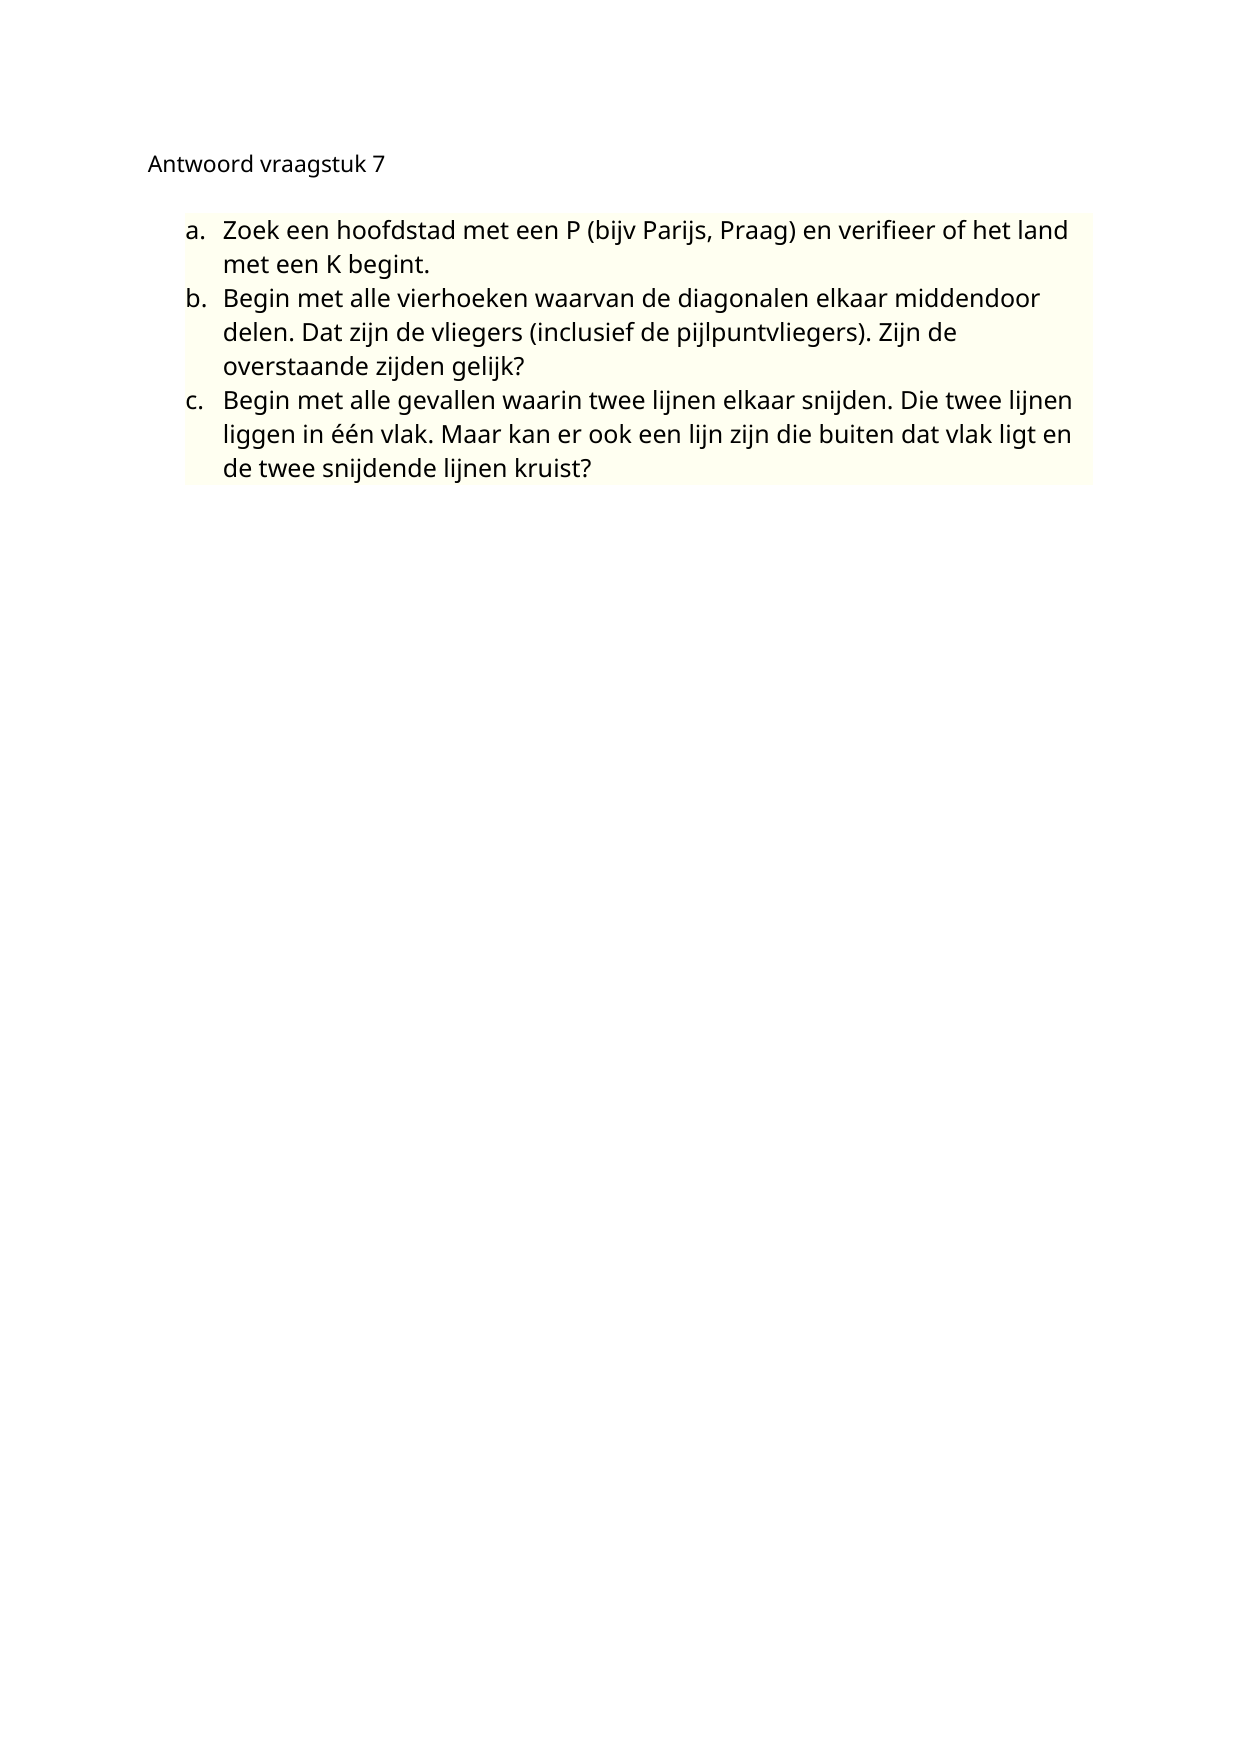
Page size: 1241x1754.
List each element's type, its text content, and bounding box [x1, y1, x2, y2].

list Begin met alle vierhoeken waarvan de diagonalen elkaar middendoor delen. Dat zijn de vliegers (inclusief de pijlpuntvliegers). Zijn de overstaande zijden gelijk? [185, 281, 1093, 383]
text Antwoord vraagstuk 7 [148, 148, 1093, 179]
list Zoek een hoofdstad met een P (bijv Parijs, Praag) en verifieer of het land met een K begint. [185, 213, 1093, 281]
list Begin met alle gevallen waarin twee lijnen elkaar snijden. Die twee lijnen liggen in één vlak. Maar kan er ook een lijn zijn die buiten dat vlak ligt en de twee snijdende lijnen kruist? [185, 383, 1093, 485]
